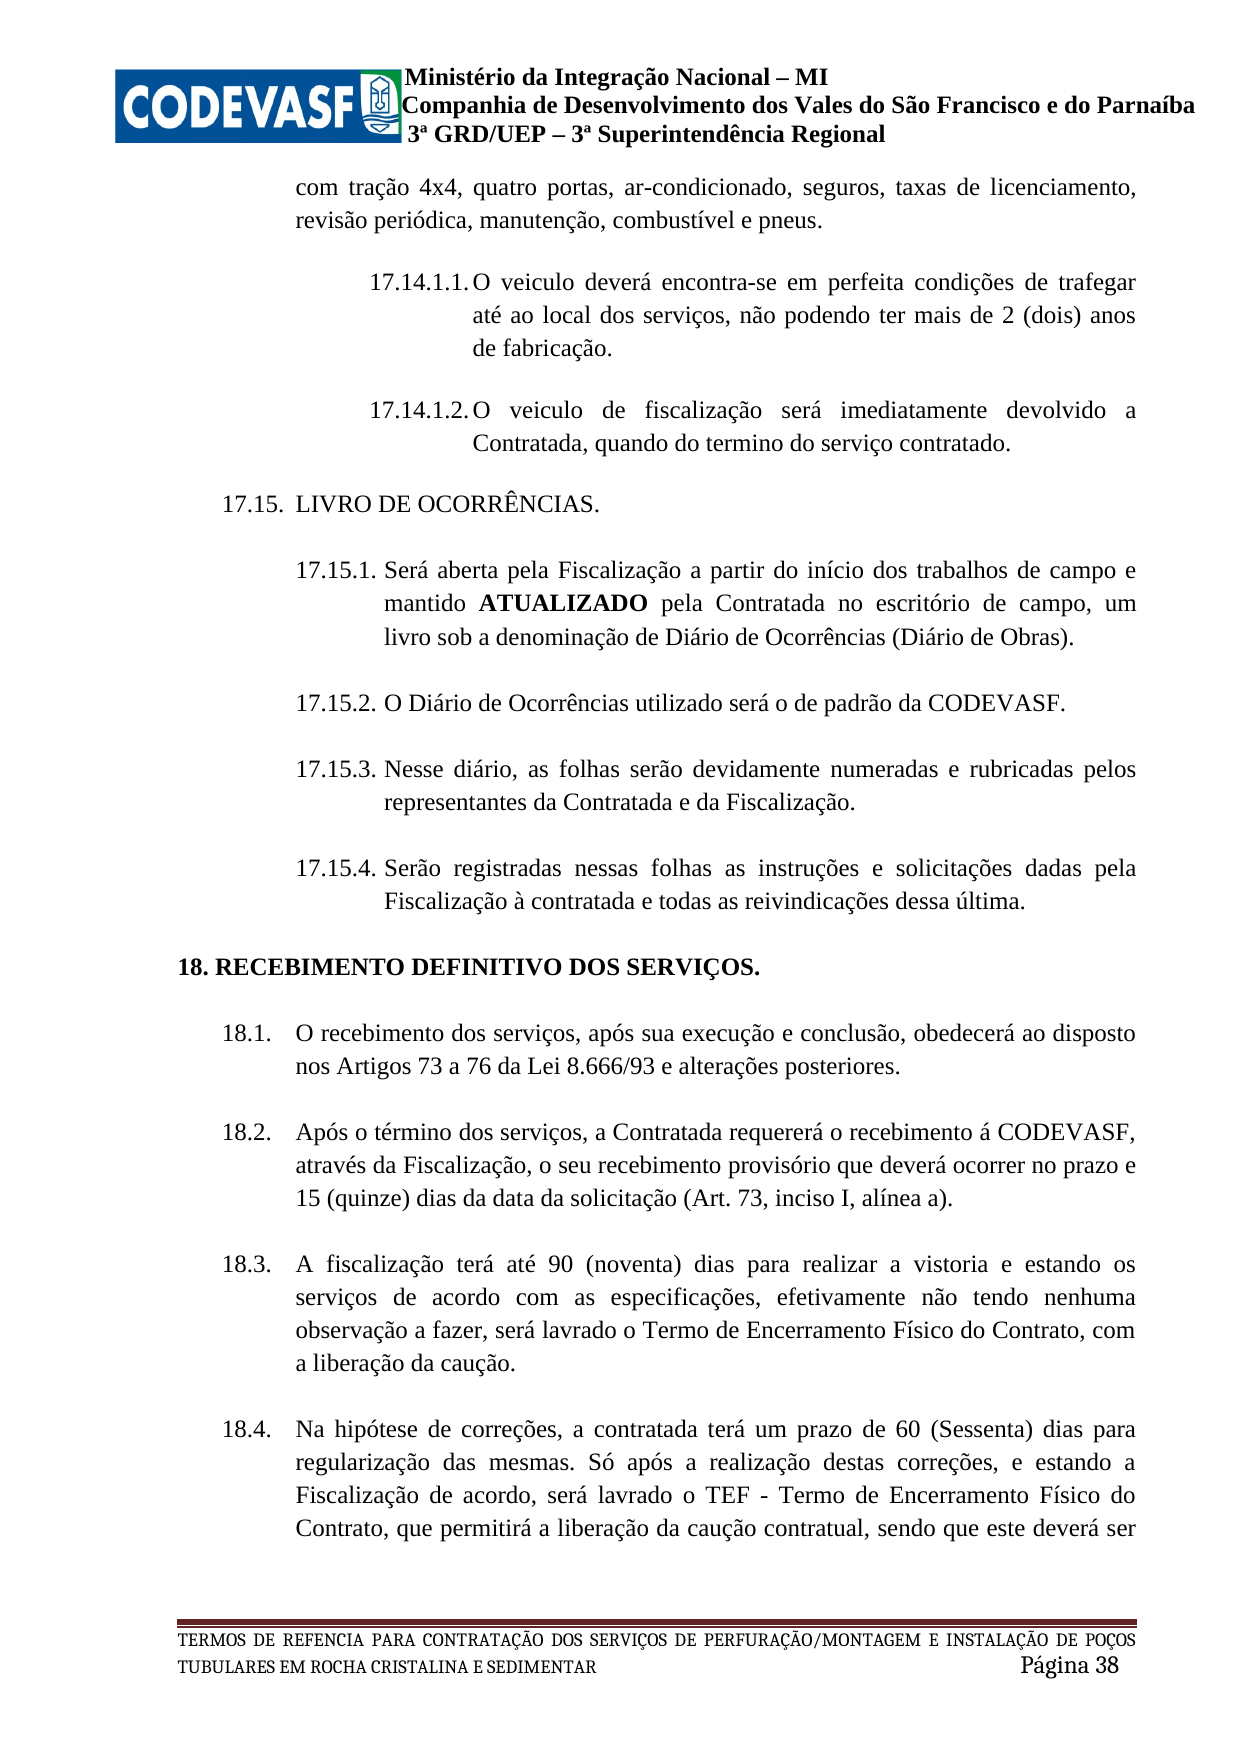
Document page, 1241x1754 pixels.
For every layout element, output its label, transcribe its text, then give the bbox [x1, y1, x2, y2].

list A fiscalização terá até 90 (noventa) dias para realizar a vistoria e estando os serviços de acordo com as especificações, efetivamente não tendo nenhuma observação a fazer, será lavrado o Termo de Encerramento Físico do Contrato, com a liberação da caução. [222, 1249, 1137, 1377]
list Nesse diário, as folhas serão devidamente numeradas e rubricadas pelos representantes da Contratada e da Fiscalização. [295, 754, 1137, 815]
list Após o término dos serviços, a Contratada requererá o recebimento á CODEVASF, através da Fiscalização, o seu recebimento provisório que deverá ocorrer no prazo e 15 (quinze) dias da data da solicitação (Art. 73, inciso I, alínea a). [222, 1117, 1137, 1212]
list O veiculo de fiscalização será imediatamente devolvido a Contratada, quando do termino do serviço contratado. [369, 395, 1137, 456]
picture [115, 69, 402, 143]
list O Diário de Ocorrências utilizado será o de padrão da CODEVASF. [295, 688, 1137, 716]
list O veiculo deverá encontra-se em perfeita condições de trafegar até ao local dos serviços, não podendo ter mais de 2 (dois) anos de fabricação. [369, 267, 1137, 362]
list LIVRO DE OCORRÊNCIAS. [222, 489, 1137, 518]
list RECEBIMENTO DEFINITIVO DOS SERVIÇOS. [177, 952, 1137, 981]
list Serão registradas nessas folhas as instruções e solicitações dadas pela Fiscalização à contratada e todas as reivindicações dessa última. [295, 853, 1137, 914]
list Será aberta pela Fiscalização a partir do início dos trabalhos de campo e mantido ATUALIZADO pela Contratada no escritório de campo, um livro sob a denominação de Diário de Ocorrências (Diário de Obras). [295, 556, 1137, 650]
list O recebimento dos serviços, após sua execução e conclusão, obedecerá ao disposto nos Artigos 76 da Lei 8.666/93 e alterações posteriores. [222, 1018, 1137, 1079]
